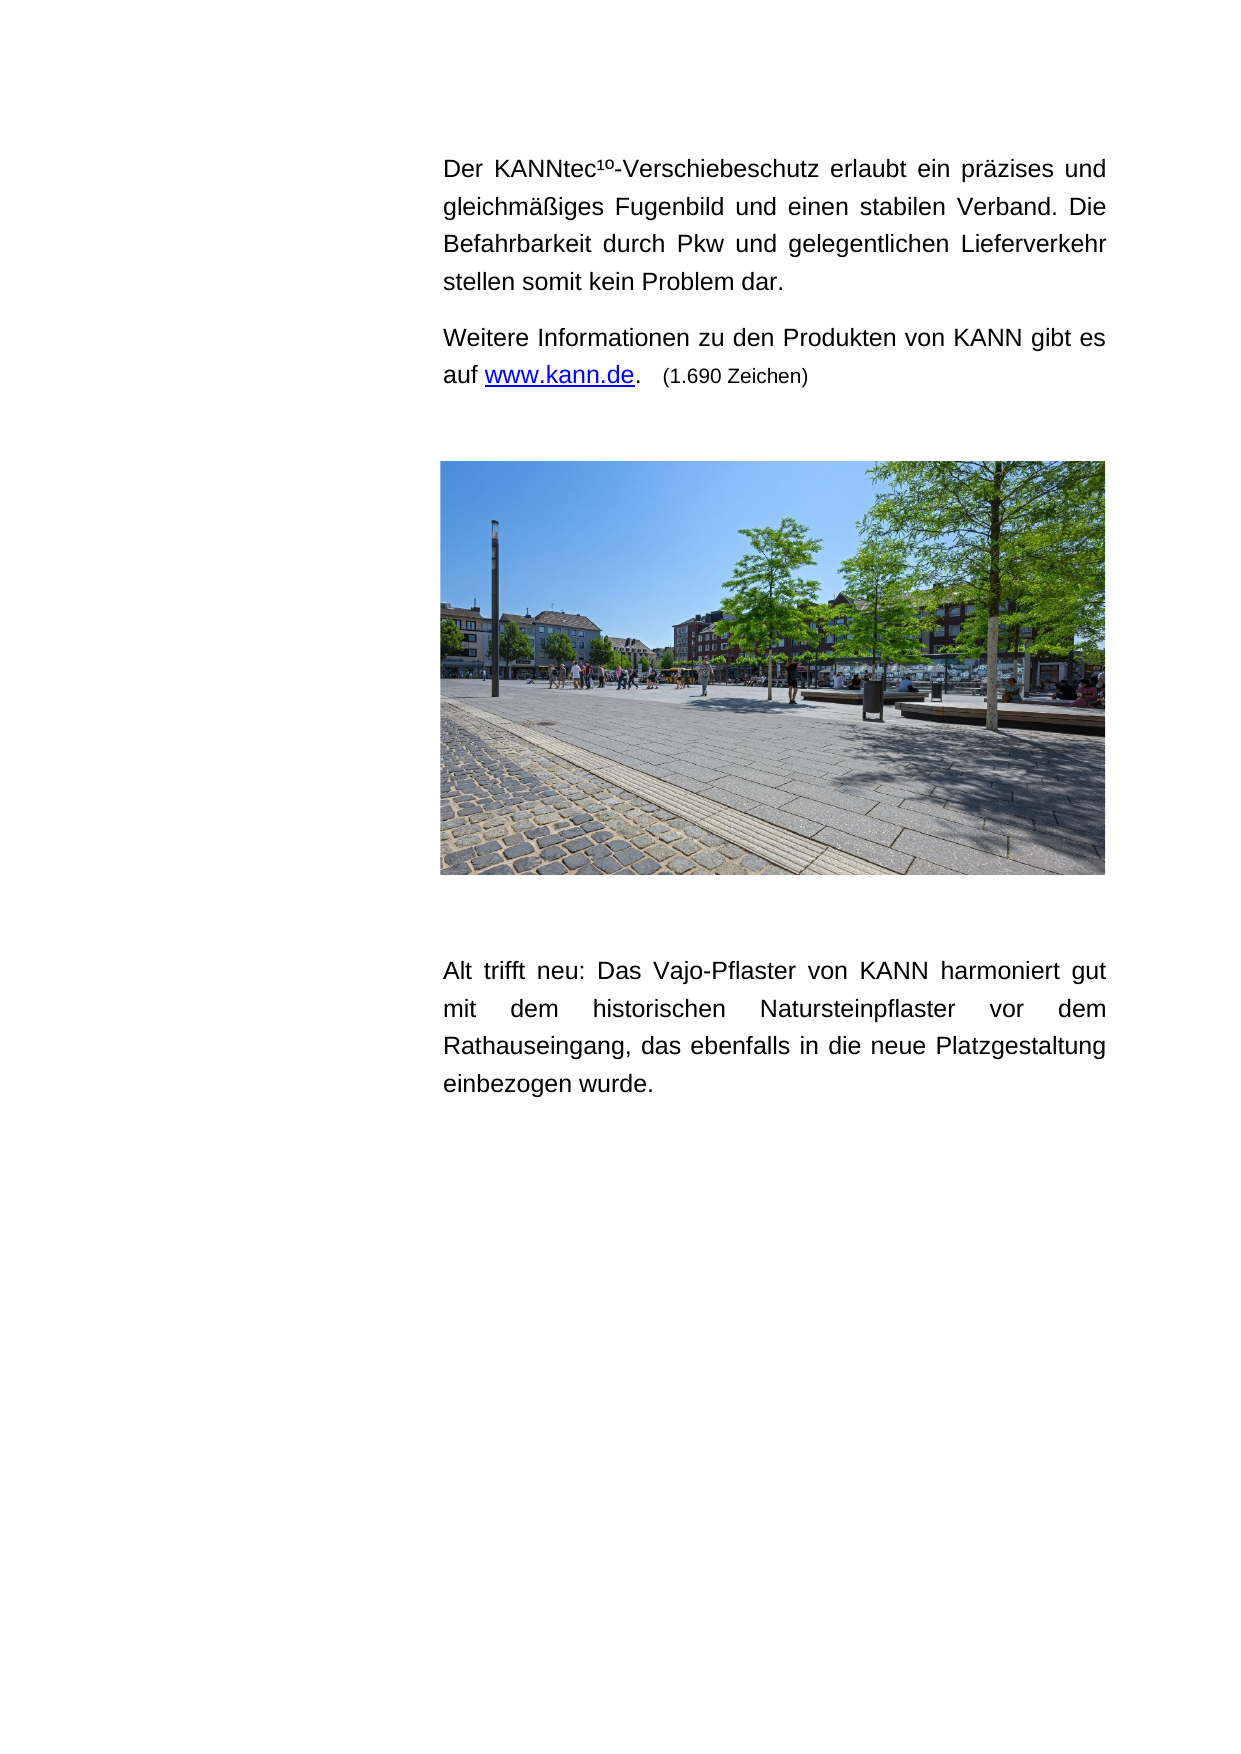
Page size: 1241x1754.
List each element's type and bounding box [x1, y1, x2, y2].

picture [440, 461, 1105, 875]
